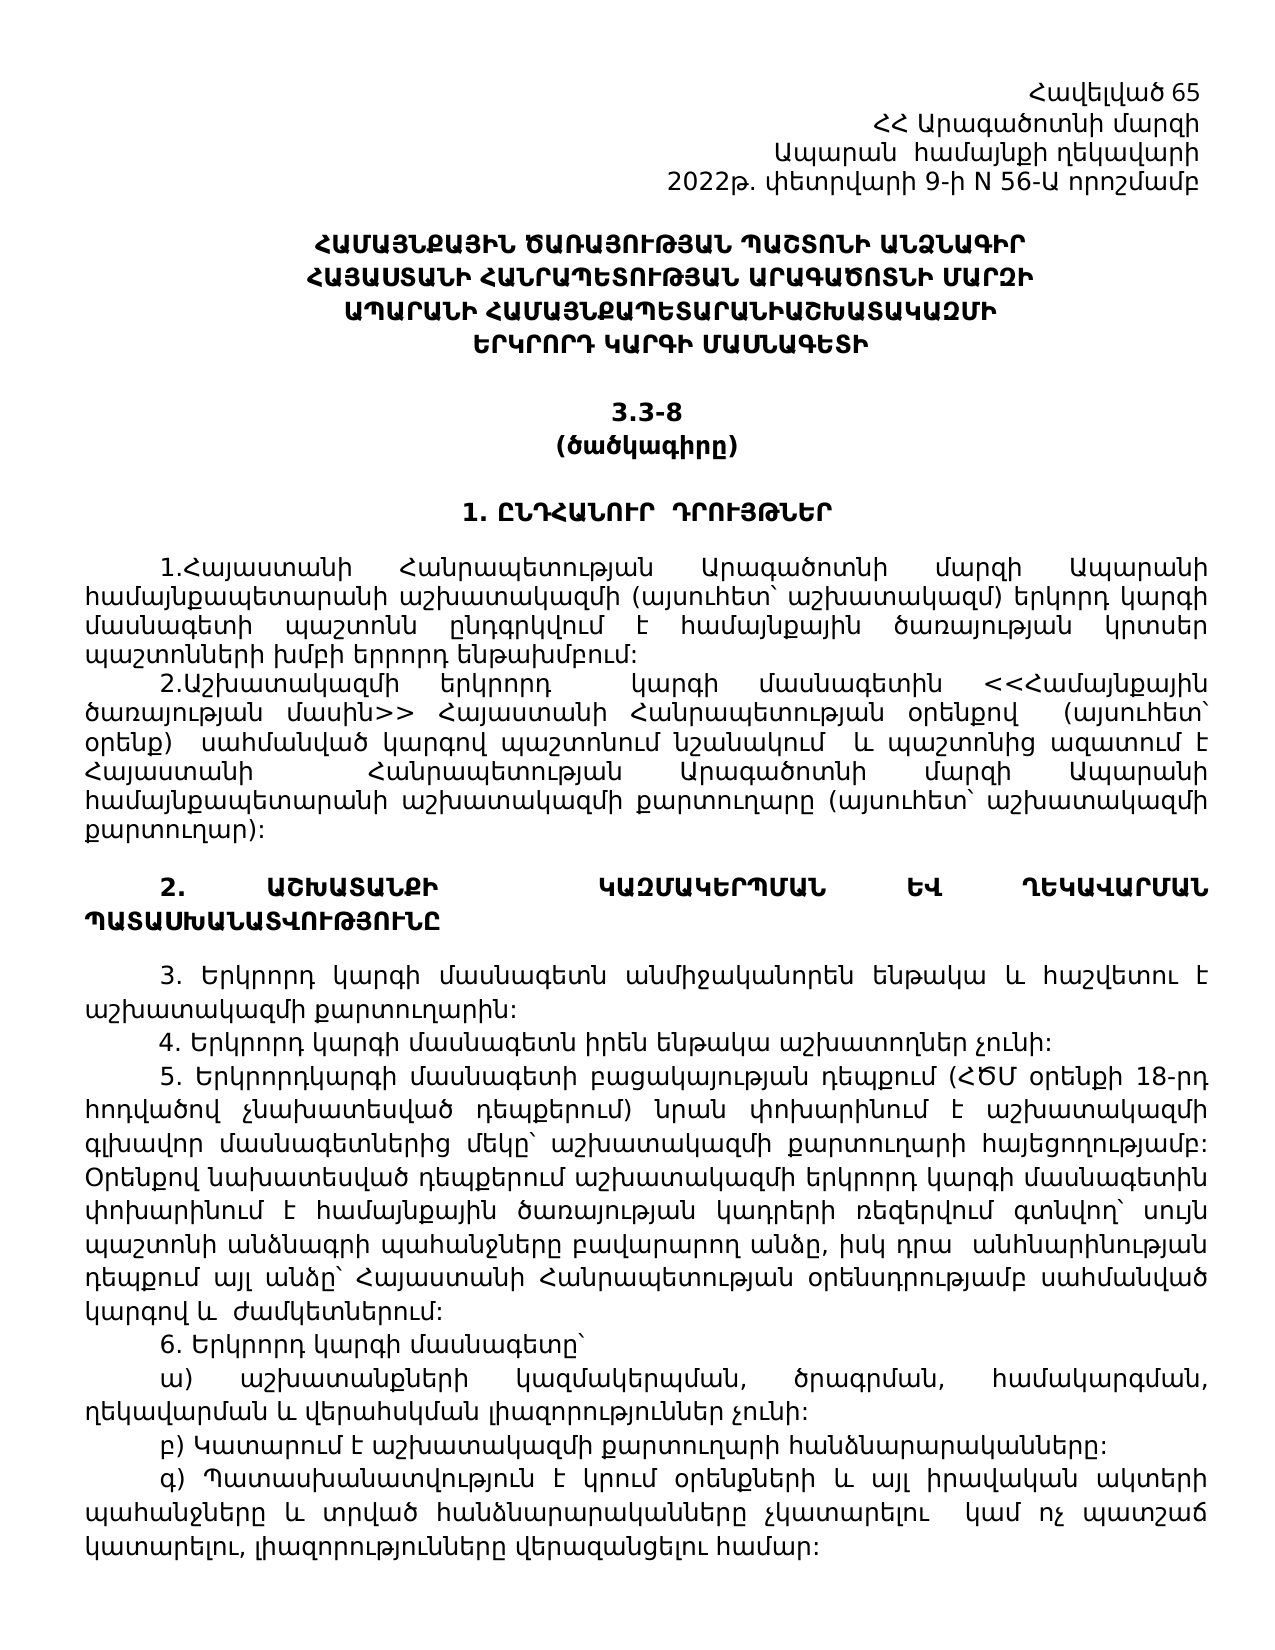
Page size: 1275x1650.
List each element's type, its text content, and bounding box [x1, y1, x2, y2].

text ՀԱՄԱՅՆՔԱՅԻՆ ԾԱՌԱՅՈՒԹՅԱՆ ՊԱՇՏՈՆԻ ԱՆՁՆԱԳԻՐ [84, 230, 1256, 259]
text ա) աշխատանքների կազմակերպման, ծրագրման, համակարգման, ղեկավարման և վերահսկման լիազորություններ չունի: [84, 1364, 1209, 1427]
text գ) Պատասխանատվություն է կրում օրենքների և այլ իրավական ակտերի պահանջները և տրված հանձնարարականները չկատարելու կամ ոչ պատշաճ կատարելու, լիազորությունները վերազանցելու համար: [84, 1465, 1209, 1561]
text 3.3-8 (ծածկագիրը) 1. ԸՆԴՀԱՆՈՒՐ ԴՐՈՒՅԹՆԵՐ [84, 398, 1209, 528]
text 3. Երկրորդ կարգի մասնագետն անմիջականորեն ենթակա և հաշվետու է աշխատակազմի քարտուղարին: [84, 962, 1209, 1024]
text Հավելված 65 ՀՀ Արագածոտնի մարզի [159, 75, 1200, 138]
text ՀԱՅԱՍՏԱՆԻ ՀԱՆՐԱՊԵՏՈՒԹՅԱՆ ԱՐԱԳԱԾՈՏՆԻ ՄԱՐԶԻ [84, 264, 1256, 293]
text 5. Երկրորդկարգի մասնագետի բացակայության դեպքում (ՀԾՄ օրենքի 18-րդ հոդվածով չնախատեսված դեպքերում) նրան փոխարինում է աշխատակազմի գլխավոր մասնագետներից մեկը՝ աշխատակազմի քարտուղարի հայեցողությամբ: Օրենքով նախատեսված դեպքերում աշխատակազմի երկրորդ կարգի մասնագետին փոխարինում է համայնքային ծառայության կադրերի ռեզերվում գտնվող՝ սույն պաշտոնի անձնագրի պահանջները բավարարող անձը, իսկ դրա անհնարինության դեպքում այլ անձը՝ Հայաստանի Հանրապետության օրենսդրությամբ սահմանված կարգով և ժամկետներում: [84, 1062, 1209, 1326]
text 2.Աշխատակազմի երկրորդ կարգի մասնագետին <<Համայնքային ծառայության մասին>> Հայաստանի Հանրապետության օրենքով (այսուհետ՝ օրենք) սահմանված կարգով պաշտոնում նշանակում և պաշտոնից ազատում է Հայաստանի Հանրապետության Արագածոտնի մարզի Ապարանի համայնքապետարանի աշխատակազմի քարտուղարը (այսուհետ՝ աշխատակազմի քարտուղար): [84, 669, 1209, 844]
text 2. ԱՇԽԱՏԱՆՔԻ ԿԱԶՄԱԿԵՐՊՄԱՆ ԵՎ ՂԵԿԱՎԱՐՄԱՆ ՊԱՏԱՍԽԱՆԱՏՎՈՒԹՅՈՒՆԸ [84, 874, 1209, 936]
text 1.Հայաստանի Հանրապետության Արագածոտնի մարզի Ապարանի համայնքապետարանի աշխատակազմի (այսուհետ՝ աշխատակազմ) երկորդ կարգի մասնագետի պաշտոնն ընդգրկվում է համայնքային ծառայության կրտսեր պաշտոնների խմբի երրորդ ենթախմբում: [84, 553, 1209, 669]
text 6. Երկրորդ կարգի մասնագետը՝ [84, 1331, 1209, 1360]
text ԱՊԱՐԱՆԻ ՀԱՄԱՅՆՔԱՊԵՏԱՐԱՆԻԱՇԽԱՏԱԿԱԶՄԻ [84, 297, 1256, 326]
text բ) Կատարում է աշխատակազմի քարտուղարի հանձնարարականները: [84, 1431, 1209, 1460]
text 4. Երկրորդ կարգի մասնագետն իրեն ենթակա աշխատողներ չունի: [84, 1029, 1209, 1058]
text Ապարան համայնքի ղեկավարի 2022թ. փետրվարի 9-ի N 56-Ա որոշմամբ [159, 138, 1200, 197]
text ԵՐԿՐՈՐԴ ԿԱՐԳԻ ՄԱՍՆԱԳԵՏԻ [84, 331, 1256, 360]
